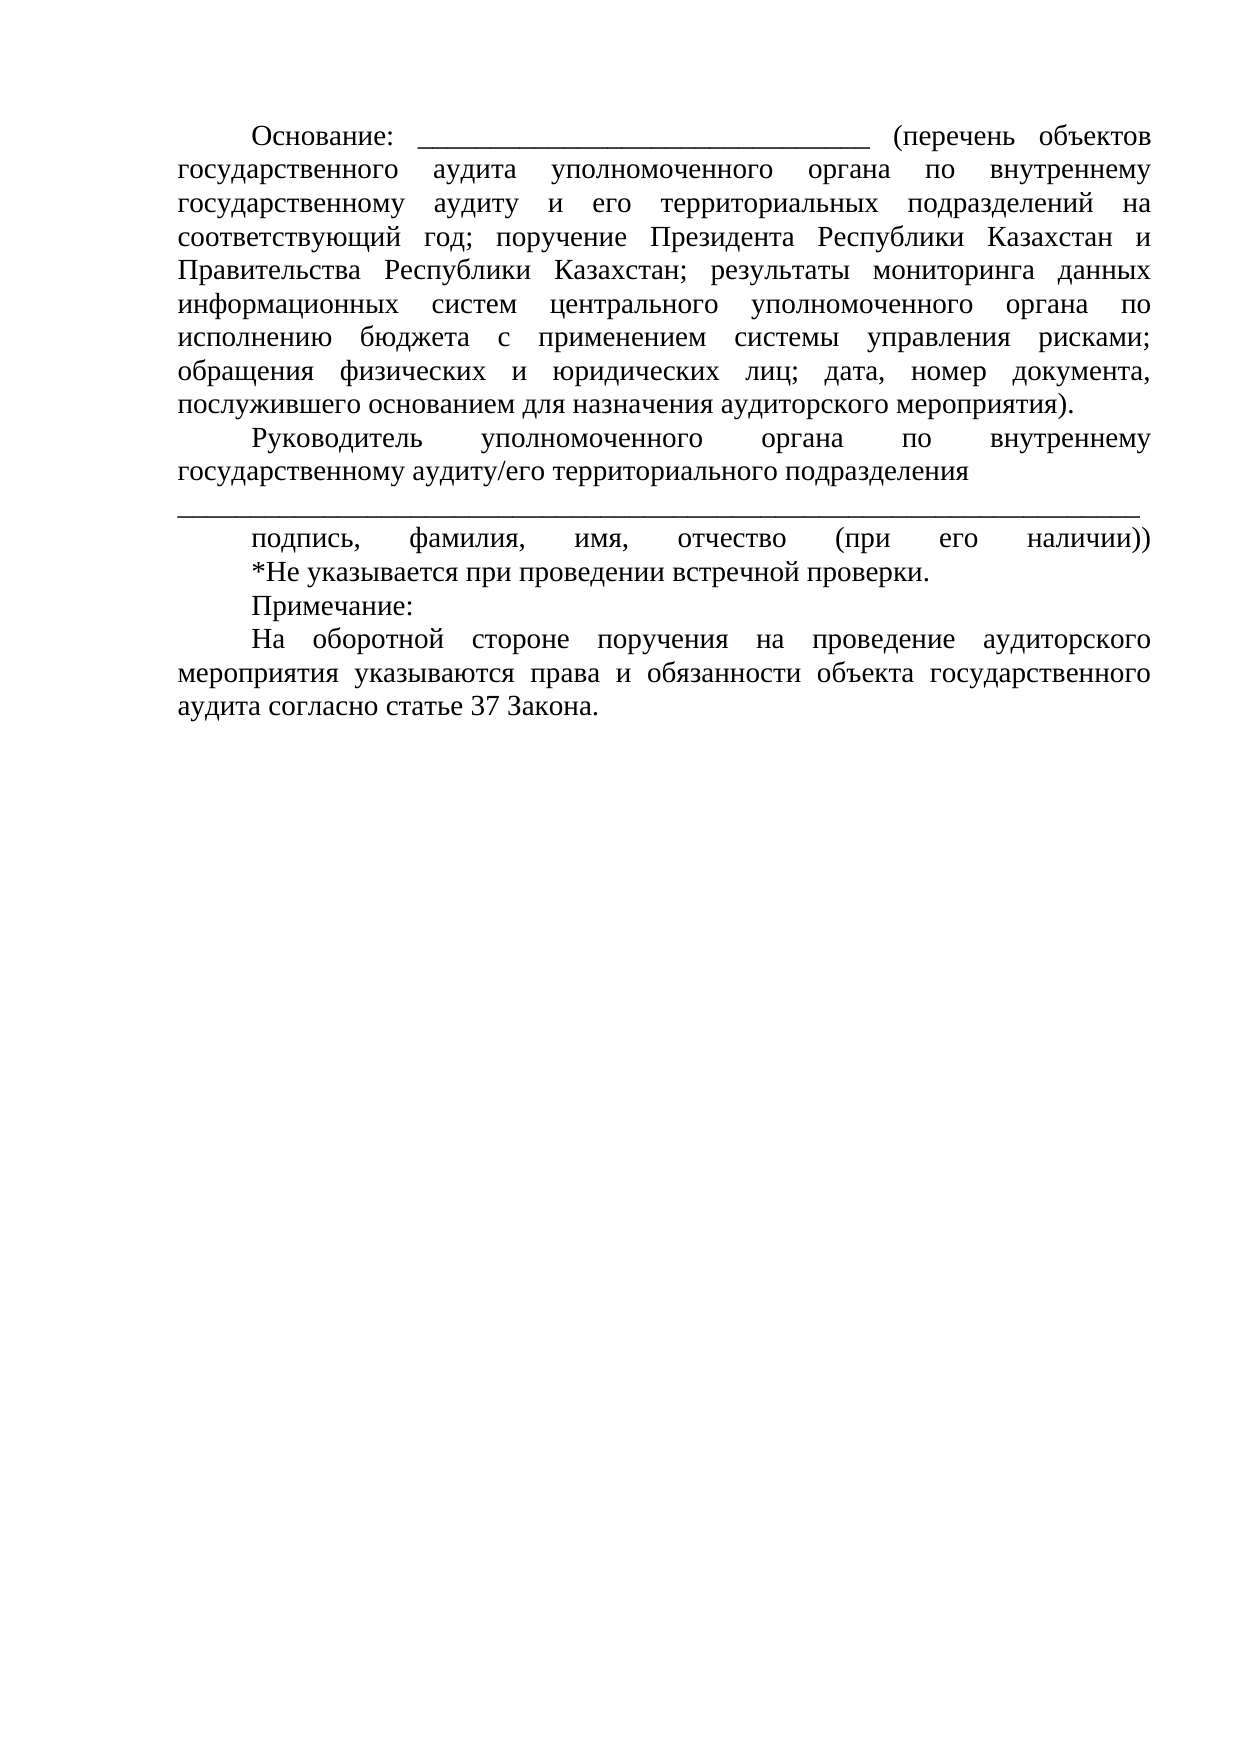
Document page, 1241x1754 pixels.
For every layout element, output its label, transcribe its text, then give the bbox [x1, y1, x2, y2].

subtitle Основание: _______________________________ (перечень объектов государственного аудита уполномоченного органа по внутреннему государственному аудиту и его территориальных подразделений на соответствующий год; поручение Президента Республики Казахстан и Правительства Республики Казахстан; результаты мониторинга данных информационных систем центрального уполномоченного органа по исполнению бюджета с применением системы управления рисками; обращения физических и юридических лиц; дата, номер документа, послужившего основанием для назначения аудиторского мероприятия). [177, 118, 1152, 420]
text На оборотной стороне поручения на проведение аудиторского мероприятия указываются права и обязанности объекта государственного аудита согласно статье 37 Закона. [177, 621, 1152, 722]
subtitle __________________________________________________________________ подпись, фамилия, имя, отчество (при его наличии)) *Не указывается при проведении встречной проверки. [177, 487, 1152, 588]
subtitle Примечание: [177, 588, 1152, 621]
subtitle Руководитель уполномоченного органа по внутреннему государственному аудиту/его территориального подразделения [177, 420, 1152, 487]
